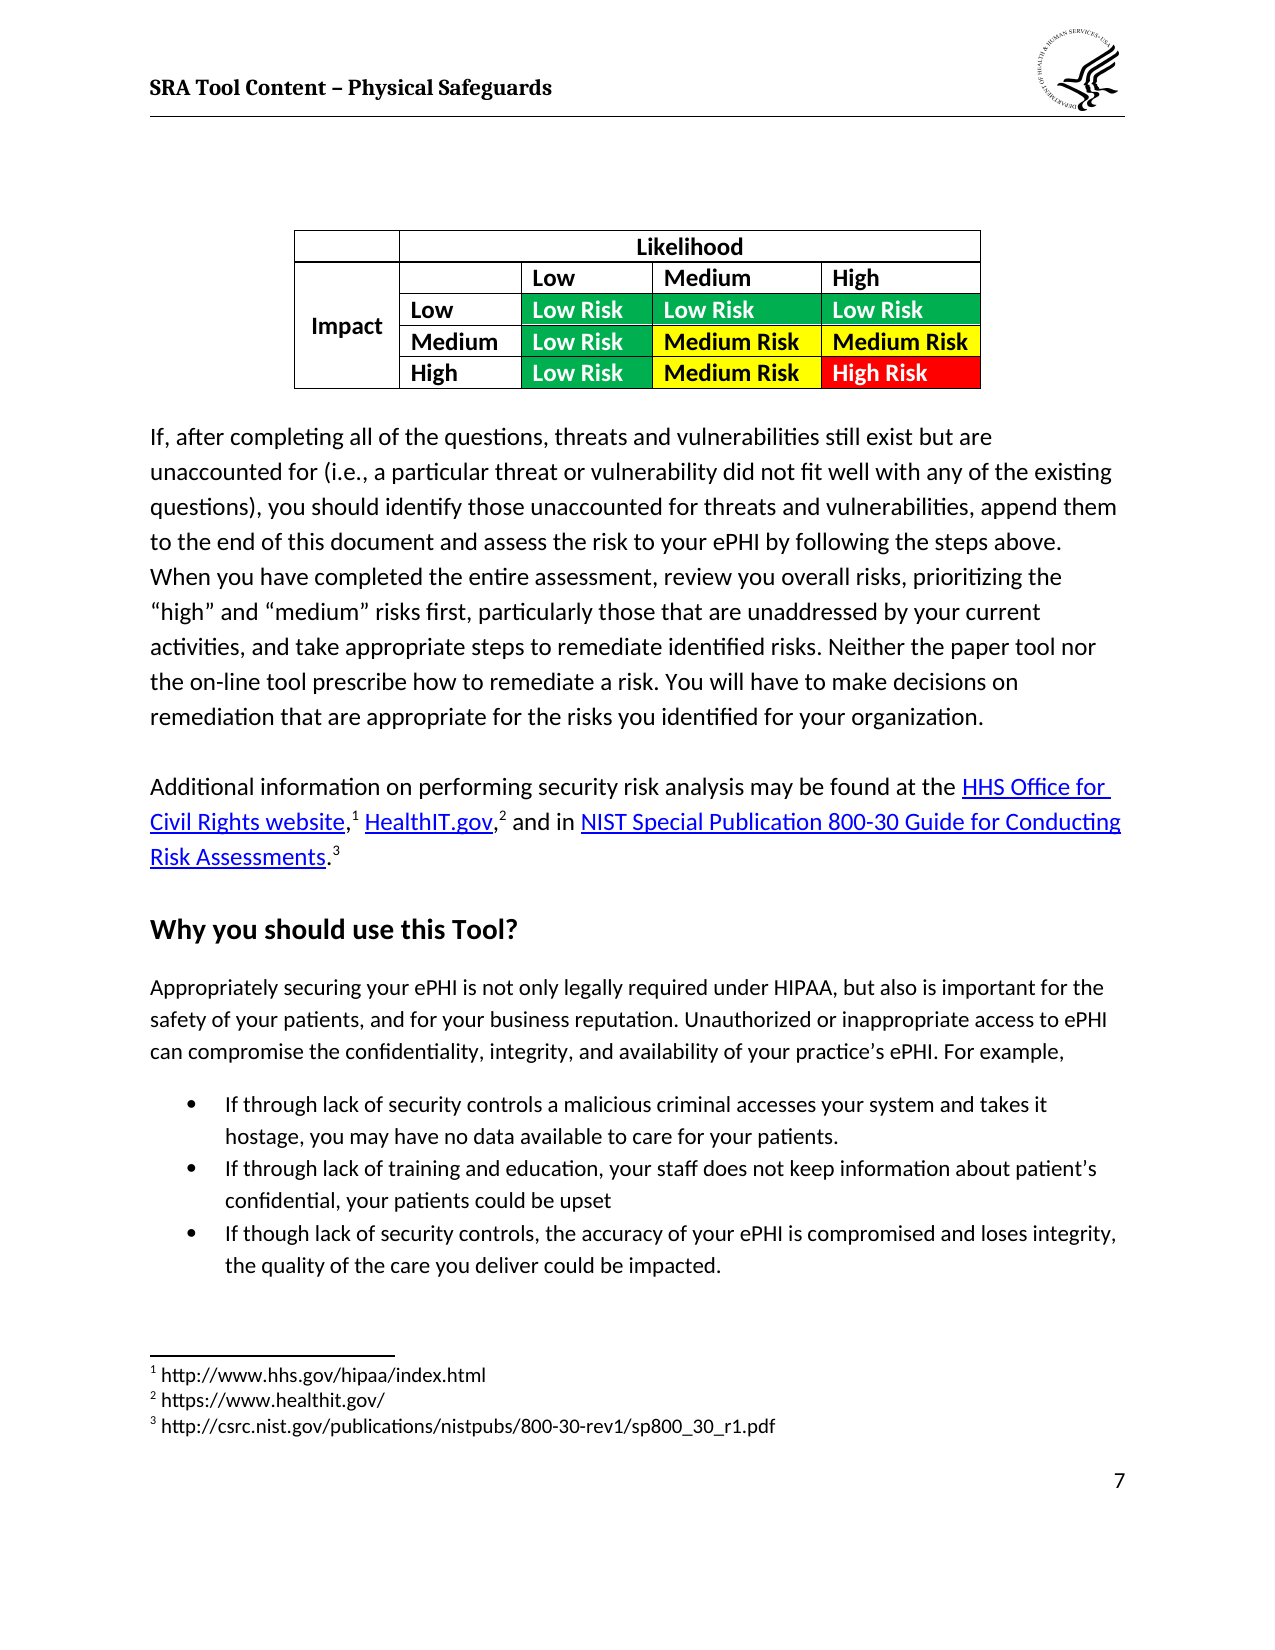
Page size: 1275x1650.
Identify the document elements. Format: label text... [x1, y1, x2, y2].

table_header [295, 231, 399, 261]
table_cell Impact [295, 263, 399, 388]
table_header Likelihood [400, 231, 980, 261]
table_cell Medium Risk [822, 326, 980, 356]
table_cell Low [400, 294, 521, 324]
table_cell High [400, 357, 521, 388]
table_cell Medium Risk [653, 357, 821, 388]
list If through lack of security controls a malicious criminal accesses your system and takes it hostage, you may have no data available to care for your patients. [187, 1090, 1125, 1150]
table_cell Low Risk [522, 357, 652, 388]
text Why you should use this Tool? [150, 911, 1125, 947]
list If though lack of security controls, the accuracy of your ePHI is compromised and loses integrity, the quality of the care you deliver could be impacted. [187, 1219, 1125, 1279]
table_cell Medium [653, 263, 821, 293]
text If, after completing all of the questions, threats and vulnerabilities still exist but are unaccounted for (i.e., a particular threat or vulnerability did not fit well with any of the existing questions), you should identify those unaccounted for threats and vulnerabilities, append them to the end of this document and assess the risk to your ePHI by following the steps above. When you have completed the entire assessment, review you overall risks, prioritizing the “high” and “medium” risks first, particularly those that are unaddressed by your current activities, and take appropriate steps to remediate identified risks. Neither the paper tool nor the on-line tool prescribe how to remediate a risk. You will have to make decisions on remediation that are appropriate for the risks you identified for your organization. [150, 421, 1125, 731]
table_cell High [822, 263, 980, 293]
table_cell [400, 263, 521, 293]
table_cell Medium [400, 326, 521, 356]
text Appropriately securing your ePHI is not only legally required under HIPAA, but also is important for the safety of your patients, and for your business reputation. Unauthorized or inappropriate access to ePHI can compromise the confidentiality, integrity, and availability of your practice’s ePHI. For example, [150, 973, 1125, 1065]
picture [1037, 29, 1119, 111]
text Additional information on performing security risk analysis may be found at the HHS Office for Civil Rights website, HealthIT.gov, and in NIST Special Publication 800-30 Guide for Conducting Risk Assessments. [150, 771, 1125, 871]
table_cell Low Risk [653, 294, 821, 324]
table_cell Low Risk [822, 294, 980, 324]
table_cell Low Risk [522, 294, 652, 324]
table_cell Medium Risk [653, 326, 821, 356]
list If through lack of training and education, your staff does not keep information about patient’s confidential, your patients could be upset [187, 1154, 1125, 1215]
table_cell Low [522, 263, 652, 293]
table_cell Low Risk [522, 326, 652, 356]
table_cell High Risk [822, 357, 980, 388]
